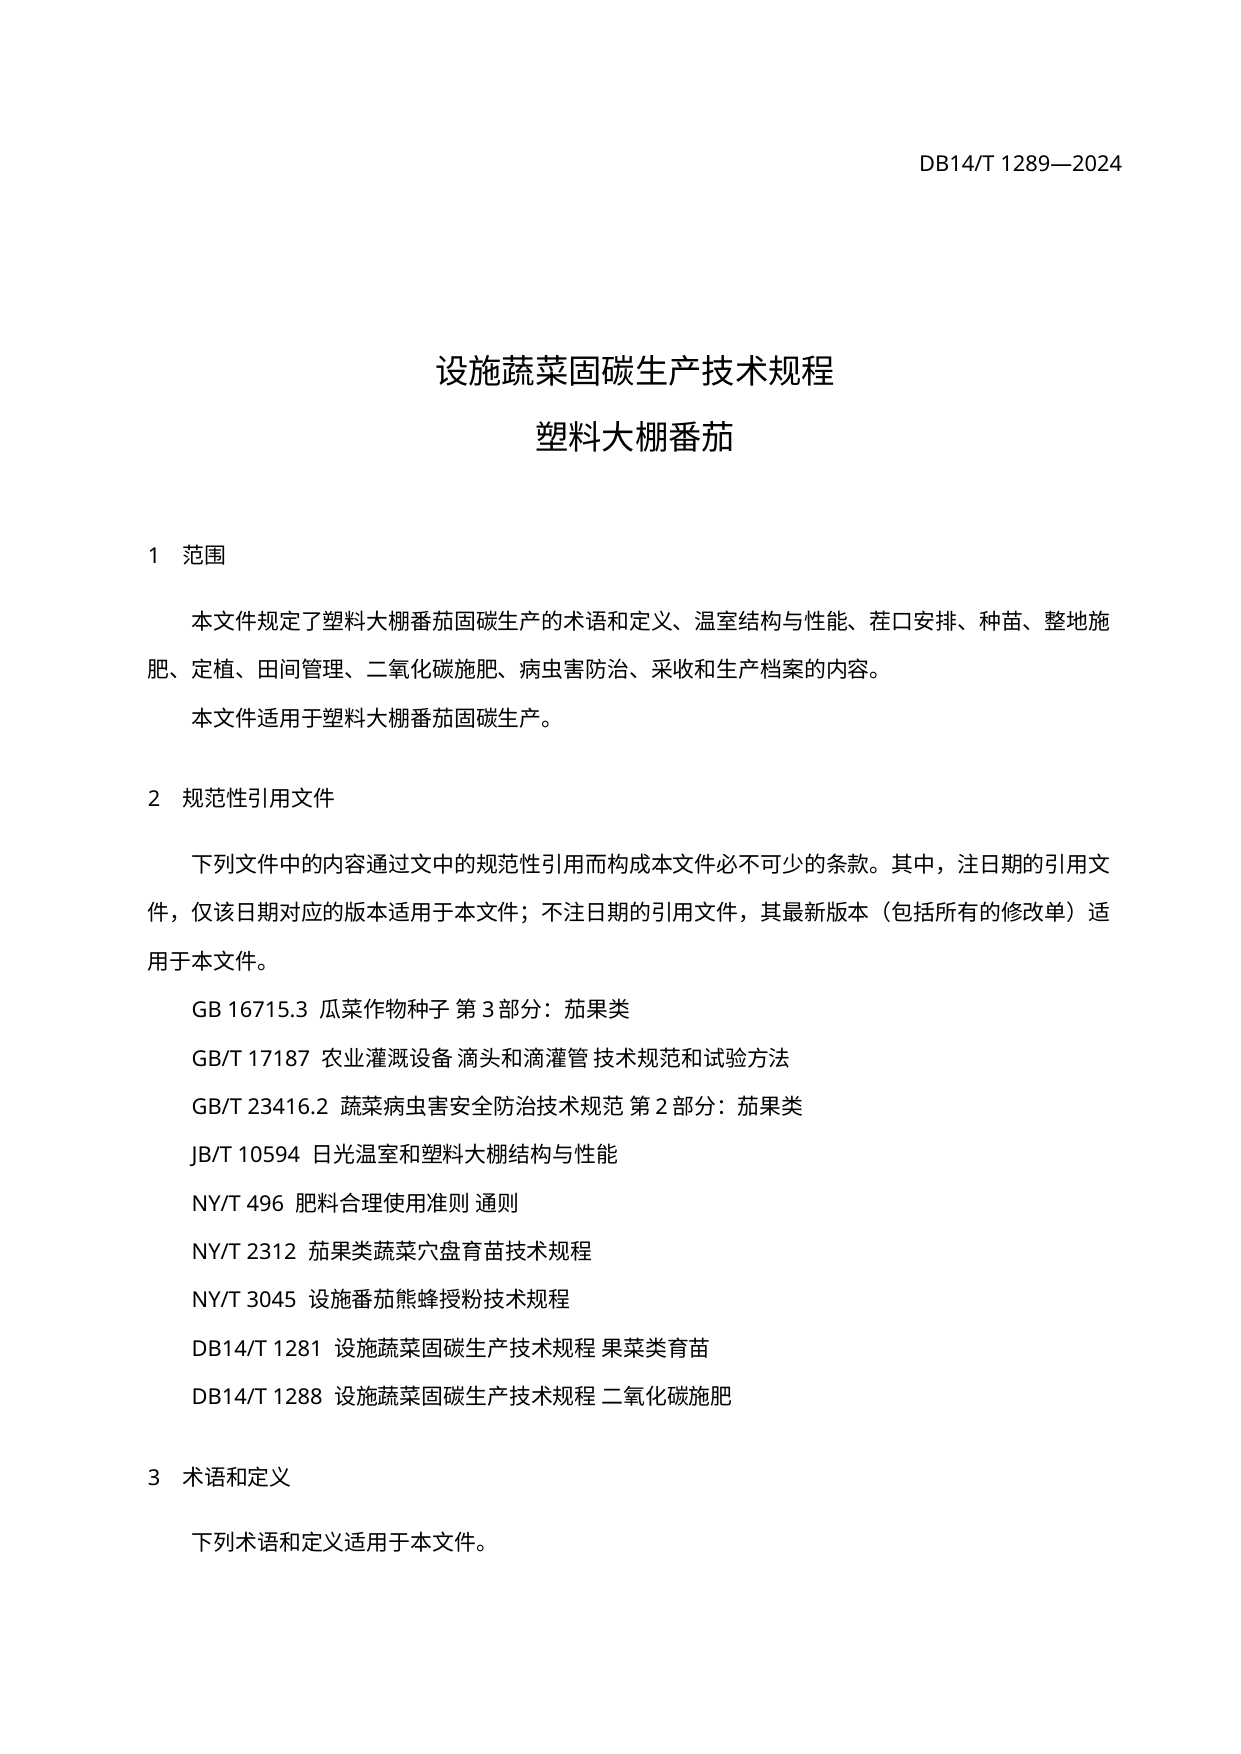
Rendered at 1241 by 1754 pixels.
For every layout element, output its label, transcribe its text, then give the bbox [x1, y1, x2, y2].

text 本文件规定了塑料大棚番茄固碳生产的术语和定义、温室结构与性能、茬口安排、种苗、整地施肥、定植、田间管理、二氧化碳施肥、病虫害防治、采收和生产档案的内容。 [148, 603, 1122, 684]
text DB14/T 1288 设施蔬菜固碳生产技术规程 二氧化碳施肥 [148, 1379, 1122, 1411]
text 范围 [148, 538, 1122, 571]
text DB14/T 1281 设施蔬菜固碳生产技术规程 果菜类育苗 [148, 1330, 1122, 1363]
text GB/T 23416.2 蔬菜病虫害安全防治技术规范 第2部分：茄果类 [148, 1089, 1122, 1121]
text NY/T 496 肥料合理使用准则 通则 [148, 1185, 1122, 1218]
text NY/T 3045 设施番茄熊蜂授粉技术规程 [148, 1282, 1122, 1314]
text GB/T 17187 农业灌溉设备 滴头和滴灌管 技术规范和试验方法 [148, 1040, 1122, 1073]
text GB 16715.3 瓜菜作物种子 第3部分：茄果类 [148, 992, 1122, 1024]
text 规范性引用文件 [148, 781, 1122, 814]
text JB/T 10594 日光温室和塑料大棚结构与性能 [148, 1137, 1122, 1169]
text 下列术语和定义适用于本文件。 [148, 1524, 1122, 1557]
text 术语和定义 [148, 1459, 1122, 1492]
text 本文件适用于塑料大棚番茄固碳生产。 [148, 700, 1122, 733]
text NY/T 2312 茄果类蔬菜穴盘育苗技术规程 [148, 1234, 1122, 1266]
text 下列文件中的内容通过文中的规范性引用而构成本文件必不可少的条款。其中，注日期的引用文件，仅该日期对应的版本适用于本文件；不注日期的引用文件，其最新版本（包括所有的修改单）适用于本文件。 [148, 846, 1122, 976]
